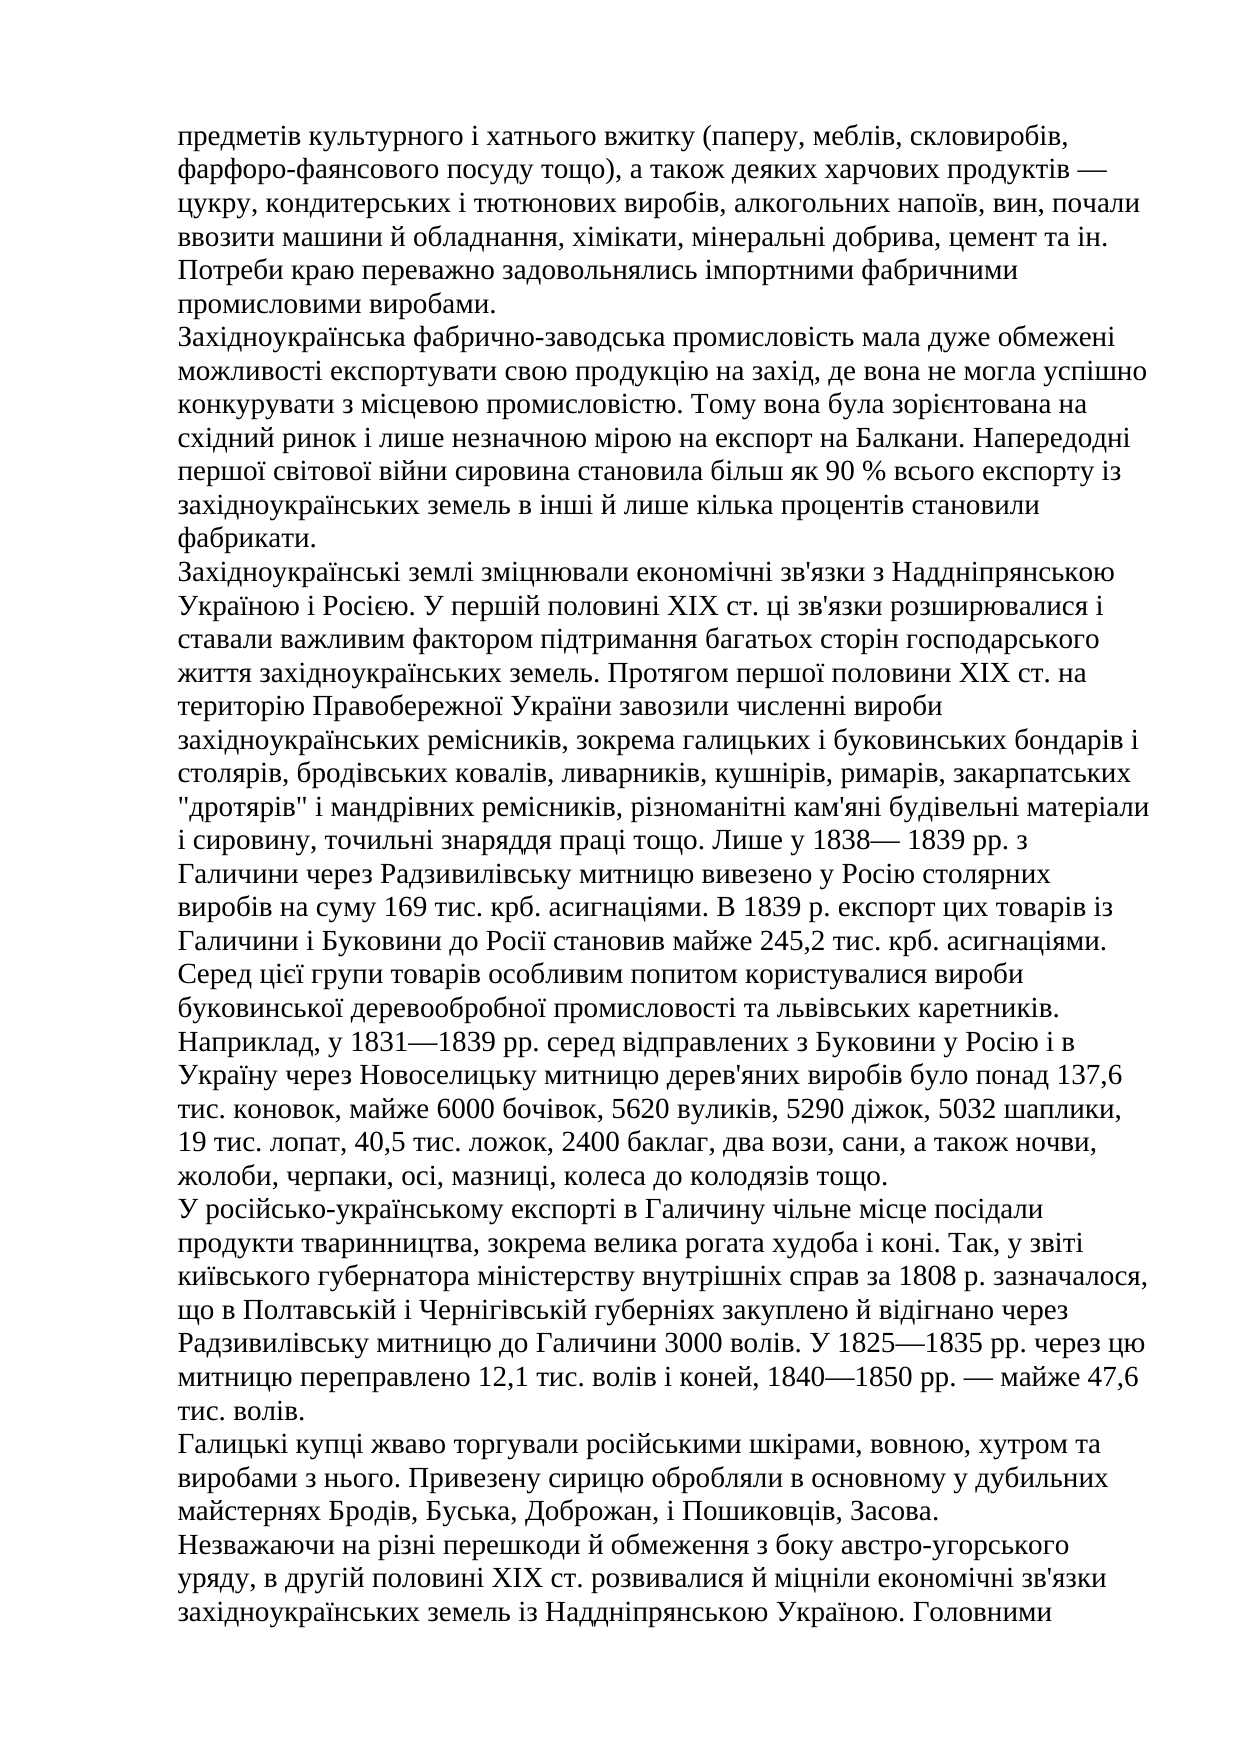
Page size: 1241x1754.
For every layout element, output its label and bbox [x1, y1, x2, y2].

text [177, 118, 1152, 1627]
